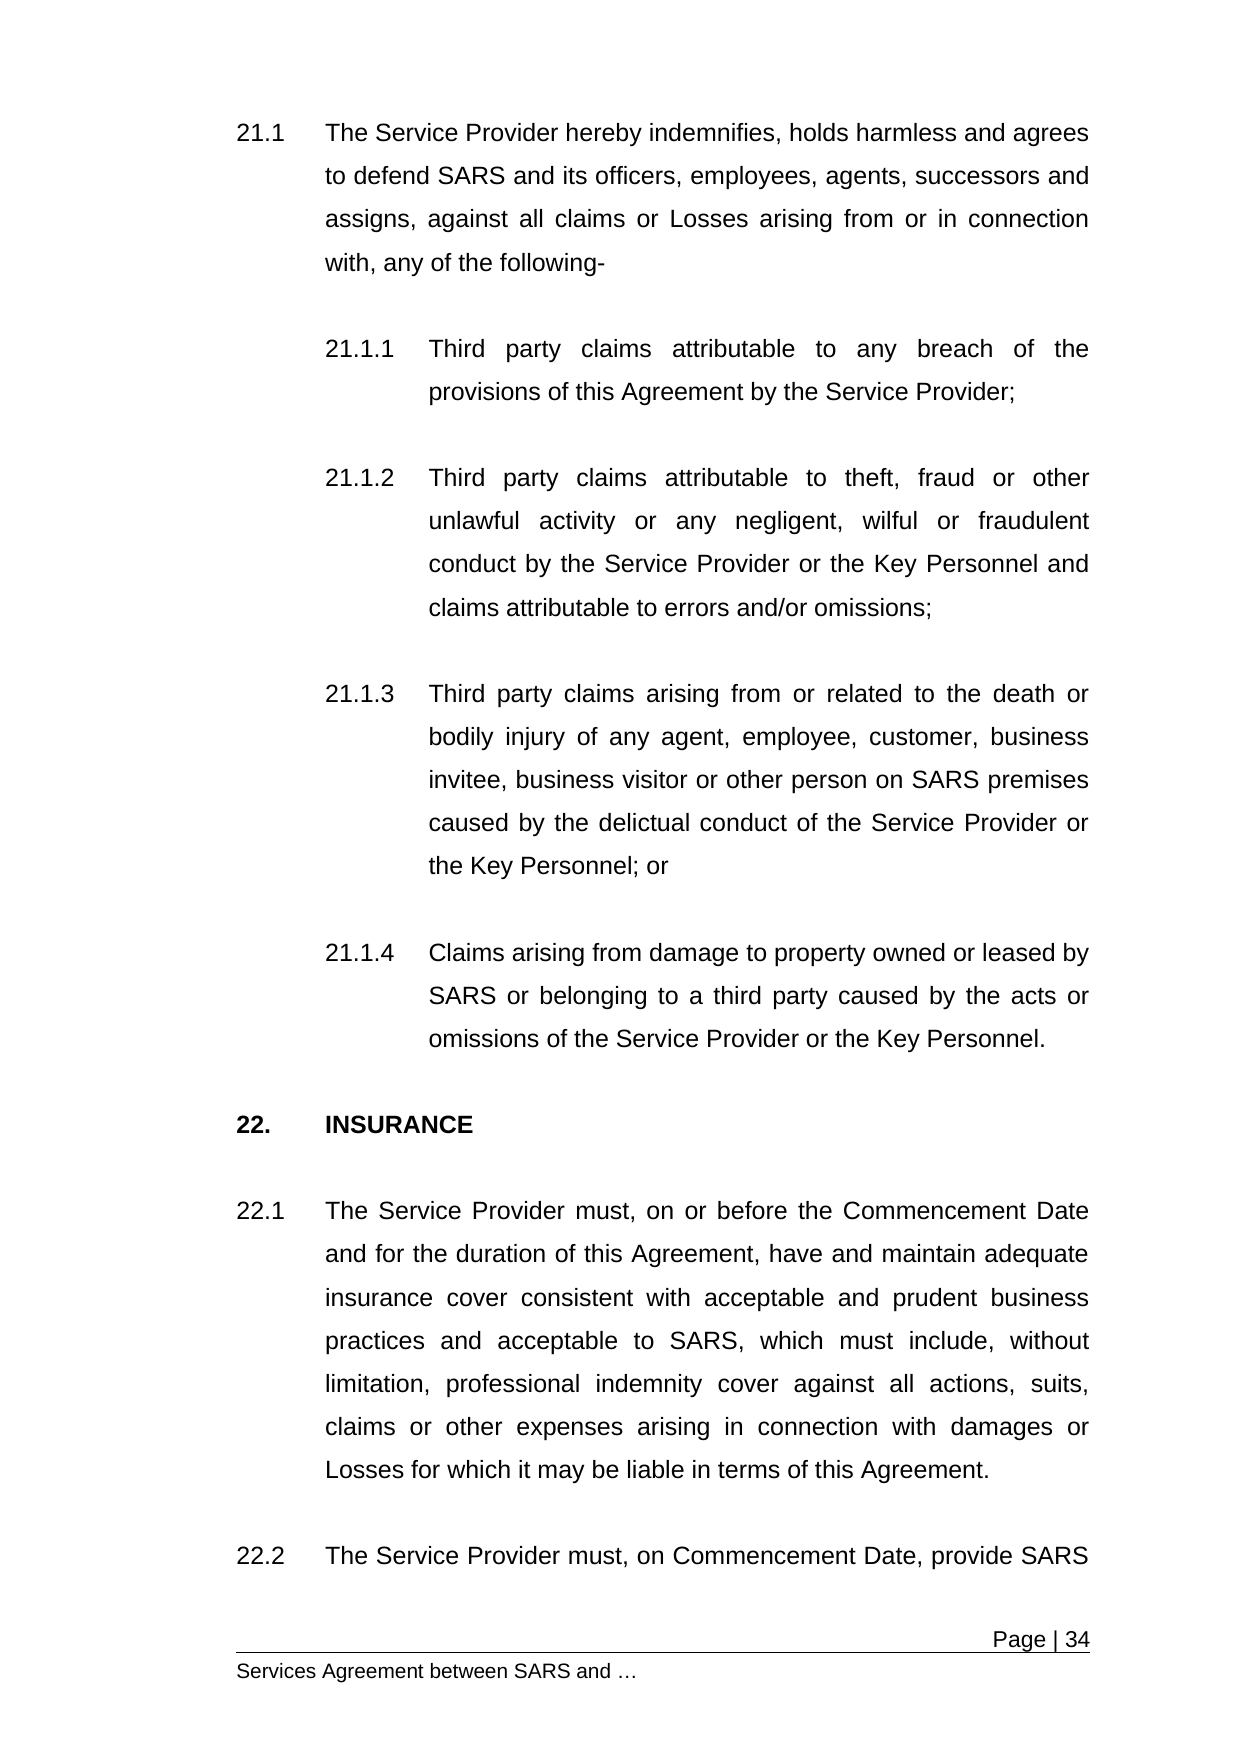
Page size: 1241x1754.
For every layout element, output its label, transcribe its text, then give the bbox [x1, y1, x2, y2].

list Third party claims attributable to theft, fraud or other unlawful activity or any negligent, wilful or fraudulent conduct by the Service Provider or the Key Personnel and claims attributable to errors and/or omissions; [325, 463, 1090, 621]
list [236, 1541, 1090, 1570]
list Third party claims attributable to any breach of the provisions of this Agreement by the Service Provider; [325, 334, 1090, 406]
list Third party claims arising from or related to the death or bodily injury of any agent, employee, customer, business invitee, business visitor or other person on SARS premises caused by the delictual conduct of the Service Provider or the Key Personnel; or [325, 679, 1090, 880]
list INSURANCE [236, 1110, 1090, 1139]
list Claims arising from damage to property owned or leased by SARS or belonging to a third party caused by the acts or omissions of the Service Provider or the Key Personnel. [325, 938, 1090, 1053]
list The Service Provider must, on or before the Commencement Date and for the duration of this Agreement, have and maintain adequate insurance cover consistent with acceptable and prudent business practices and acceptable to SARS, which must include, without limitation, professional indemnity cover against all actions, suits, claims or other expenses arising in connection with damages or Losses for which it may be liable in terms of this Agreement. [236, 1196, 1090, 1484]
list The Service Provider hereby indemnifies, holds harmless and agrees to defend SARS and its officers, employees, agents, successors and assigns, against all claims or Losses arising from or in connection with, any of the following- [236, 118, 1090, 276]
